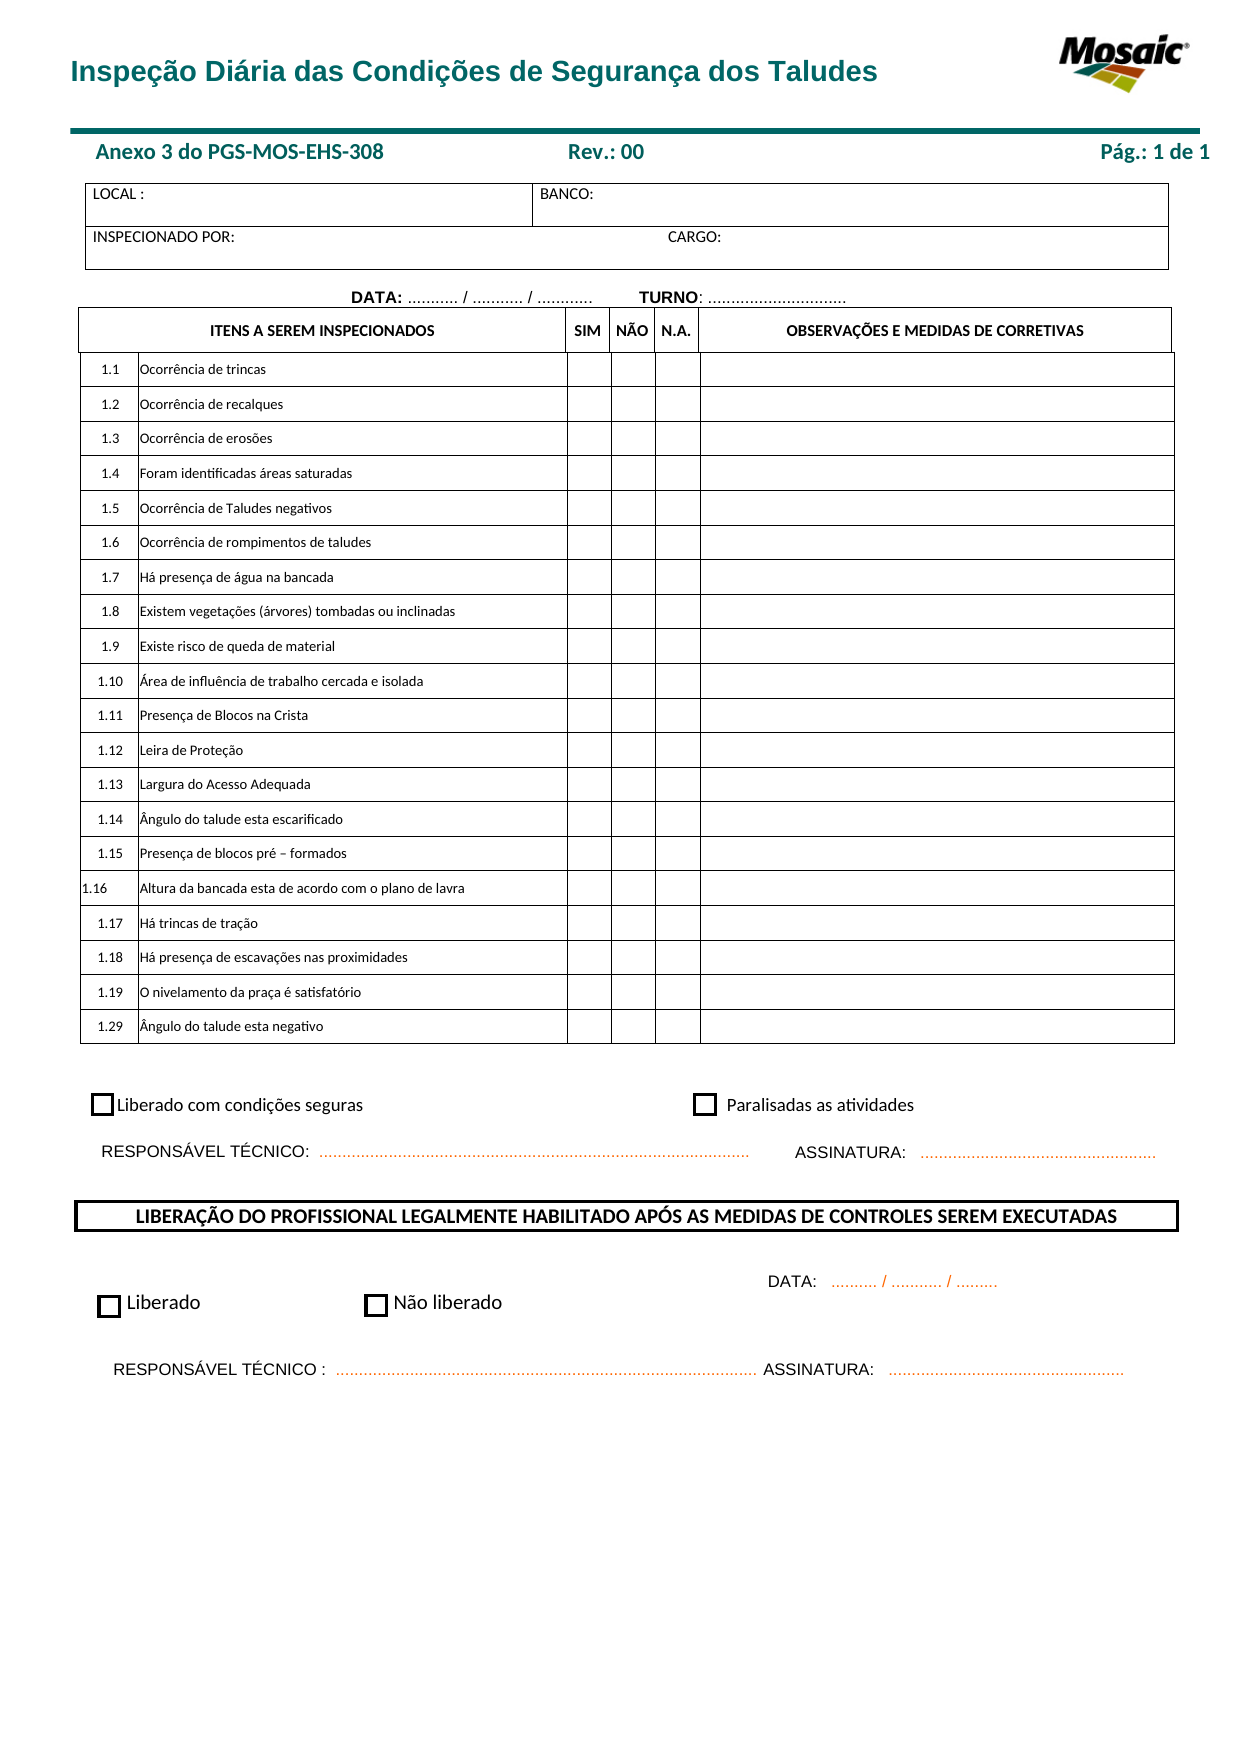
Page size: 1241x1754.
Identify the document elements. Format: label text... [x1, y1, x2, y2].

table_cell Ângulo do talude esta escarificado [139, 802, 567, 836]
table_cell 1.17 [81, 906, 138, 939]
table_cell Existem vegetações (árvores) tombadas ou inclinadas [139, 595, 567, 628]
table_cell 1.13 [81, 768, 138, 801]
table_cell [568, 629, 611, 663]
table_cell [612, 526, 655, 559]
table_cell [656, 837, 700, 870]
table_cell [612, 733, 655, 767]
table_cell [656, 906, 700, 939]
table_cell [701, 491, 1174, 524]
table_cell [568, 526, 611, 559]
table_cell [701, 664, 1174, 697]
text Liberado Não liberado [87, 1289, 1166, 1315]
table_cell [612, 768, 655, 801]
table_cell Largura do Acesso Adequada [139, 768, 567, 801]
table_cell [701, 1010, 1174, 1043]
table_cell [568, 491, 611, 524]
table_header LOCAL : [86, 184, 532, 226]
table_cell [568, 906, 611, 939]
table_cell 1.14 [81, 802, 138, 836]
table_cell Presença de Blocos na Crista [139, 699, 567, 732]
table_cell Ocorrência de trincas [139, 353, 567, 386]
table_cell 1.8 [81, 595, 138, 628]
table_cell Altura da bancada esta de acordo com o plano de lavra [139, 871, 567, 905]
table_cell [656, 975, 700, 1009]
table_cell Ângulo do talude esta negativo [139, 1010, 567, 1043]
table_cell [568, 595, 611, 628]
picture [1048, 21, 1193, 99]
table_cell 1.5 [81, 491, 138, 524]
table_cell [656, 526, 700, 559]
table_cell [612, 906, 655, 939]
table_cell [612, 941, 655, 974]
table_cell [612, 456, 655, 490]
table_header NÃO [610, 308, 654, 352]
table_cell [701, 802, 1174, 836]
table_cell [612, 802, 655, 836]
table_cell [612, 491, 655, 524]
table_cell [568, 699, 611, 732]
table_cell [701, 941, 1174, 974]
table_cell [568, 975, 611, 1009]
table_cell [568, 837, 611, 870]
table_cell [656, 871, 700, 905]
table_cell Leira de Proteção [139, 733, 567, 767]
table_cell [656, 802, 700, 836]
table_cell 1.12 [81, 733, 138, 767]
table_cell 1.9 [81, 629, 138, 663]
table_cell Há presença de escavações nas proximidades [139, 941, 567, 974]
table_cell [701, 975, 1174, 1009]
table_header ITENS A SEREM INSPECIONADOS [79, 308, 565, 352]
table_cell 1.3 [81, 422, 138, 455]
table_cell [701, 422, 1174, 455]
table_cell [612, 629, 655, 663]
table_cell [612, 353, 655, 386]
table_cell [568, 733, 611, 767]
table_cell Há trincas de tração [139, 906, 567, 939]
table_cell [656, 422, 700, 455]
table_cell [701, 353, 1174, 386]
table_cell Presença de blocos pré – formados [139, 837, 567, 870]
table_cell 1.6 [81, 526, 138, 559]
table_cell 1.1 [81, 353, 138, 386]
title DATA: ........... / ........... / ............ TURNO: .............................. [31, 288, 1166, 307]
table_cell O nivelamento da praça é satisfatório [139, 975, 567, 1009]
table_cell [701, 595, 1174, 628]
table_cell 1.15 [81, 837, 138, 870]
title Liberado com condições seguras Paralisadas as atividades [717, 1093, 1166, 1116]
table_cell 1.4 [81, 456, 138, 490]
table_cell Há presença de água na bancada [139, 560, 567, 594]
table_cell [656, 1010, 700, 1043]
table_cell [568, 456, 611, 490]
table_header BANCO: [533, 184, 1168, 226]
table_cell Ocorrência de erosões [139, 422, 567, 455]
table_cell Ocorrência de recalques [139, 387, 567, 421]
table_cell [612, 1010, 655, 1043]
table_cell Ocorrência de Taludes negativos [139, 491, 567, 524]
table_cell [568, 1010, 611, 1043]
table_cell Foram identificadas áreas saturadas [139, 456, 567, 490]
table_cell [656, 491, 700, 524]
table_cell INSPECIONADO POR: CARGO: [86, 227, 1168, 269]
table_cell 1.11 [81, 699, 138, 732]
table_cell 1.16 [81, 871, 138, 905]
table_header OBSERVAÇÕES E MEDIDAS DE CORRETIVAS [699, 308, 1171, 352]
table_cell [656, 629, 700, 663]
table_cell [568, 802, 611, 836]
table_cell Ocorrência de rompimentos de taludes [139, 526, 567, 559]
table_cell [612, 422, 655, 455]
table_cell [568, 353, 611, 386]
table_cell Existe risco de queda de material [139, 629, 567, 663]
table_cell [612, 699, 655, 732]
table_cell [701, 456, 1174, 490]
table_cell [568, 941, 611, 974]
table_cell 1.7 [81, 560, 138, 594]
table_cell [701, 387, 1174, 421]
title Liberado com condições seguras Paralisadas as atividades [114, 1093, 693, 1116]
table_cell 1.2 [81, 387, 138, 421]
table_cell 1.29 [81, 1010, 138, 1043]
table_cell [612, 560, 655, 594]
table_cell [612, 837, 655, 870]
table_cell [656, 768, 700, 801]
table_cell [656, 353, 700, 386]
table_cell [612, 975, 655, 1009]
table_cell [568, 871, 611, 905]
table_cell [701, 837, 1174, 870]
table_cell [701, 871, 1174, 905]
table_header LIBERAÇÃO DO PROFISSIONAL LEGALMENTE HABILITADO APÓS AS MEDIDAS DE CONTROLES SEREM EXECUTADAS [78, 1203, 1176, 1229]
table_cell [568, 387, 611, 421]
table_cell 1.10 [81, 664, 138, 697]
table_cell [612, 595, 655, 628]
table_header SIM [566, 308, 609, 352]
table_cell [656, 456, 700, 490]
table_cell [656, 699, 700, 732]
table_cell [701, 699, 1174, 732]
table_header N.A. [655, 308, 698, 352]
table_cell [701, 768, 1174, 801]
table_cell Área de influência de trabalho cercada e isolada [139, 664, 567, 697]
table_cell [612, 871, 655, 905]
table_cell [701, 629, 1174, 663]
table_cell [656, 664, 700, 697]
table_cell [656, 387, 700, 421]
table_cell [656, 941, 700, 974]
table_cell [701, 906, 1174, 939]
table_cell [612, 387, 655, 421]
table_cell [656, 560, 700, 594]
table_cell [612, 664, 655, 697]
table_cell [656, 733, 700, 767]
table_cell [568, 422, 611, 455]
table_cell [701, 733, 1174, 767]
table_cell [568, 560, 611, 594]
table_cell [701, 526, 1174, 559]
table_cell [568, 768, 611, 801]
table_cell 1.19 [81, 975, 138, 1009]
table_cell 1.18 [81, 941, 138, 974]
table_cell [701, 560, 1174, 594]
table_cell [568, 664, 611, 697]
table_cell [656, 595, 700, 628]
